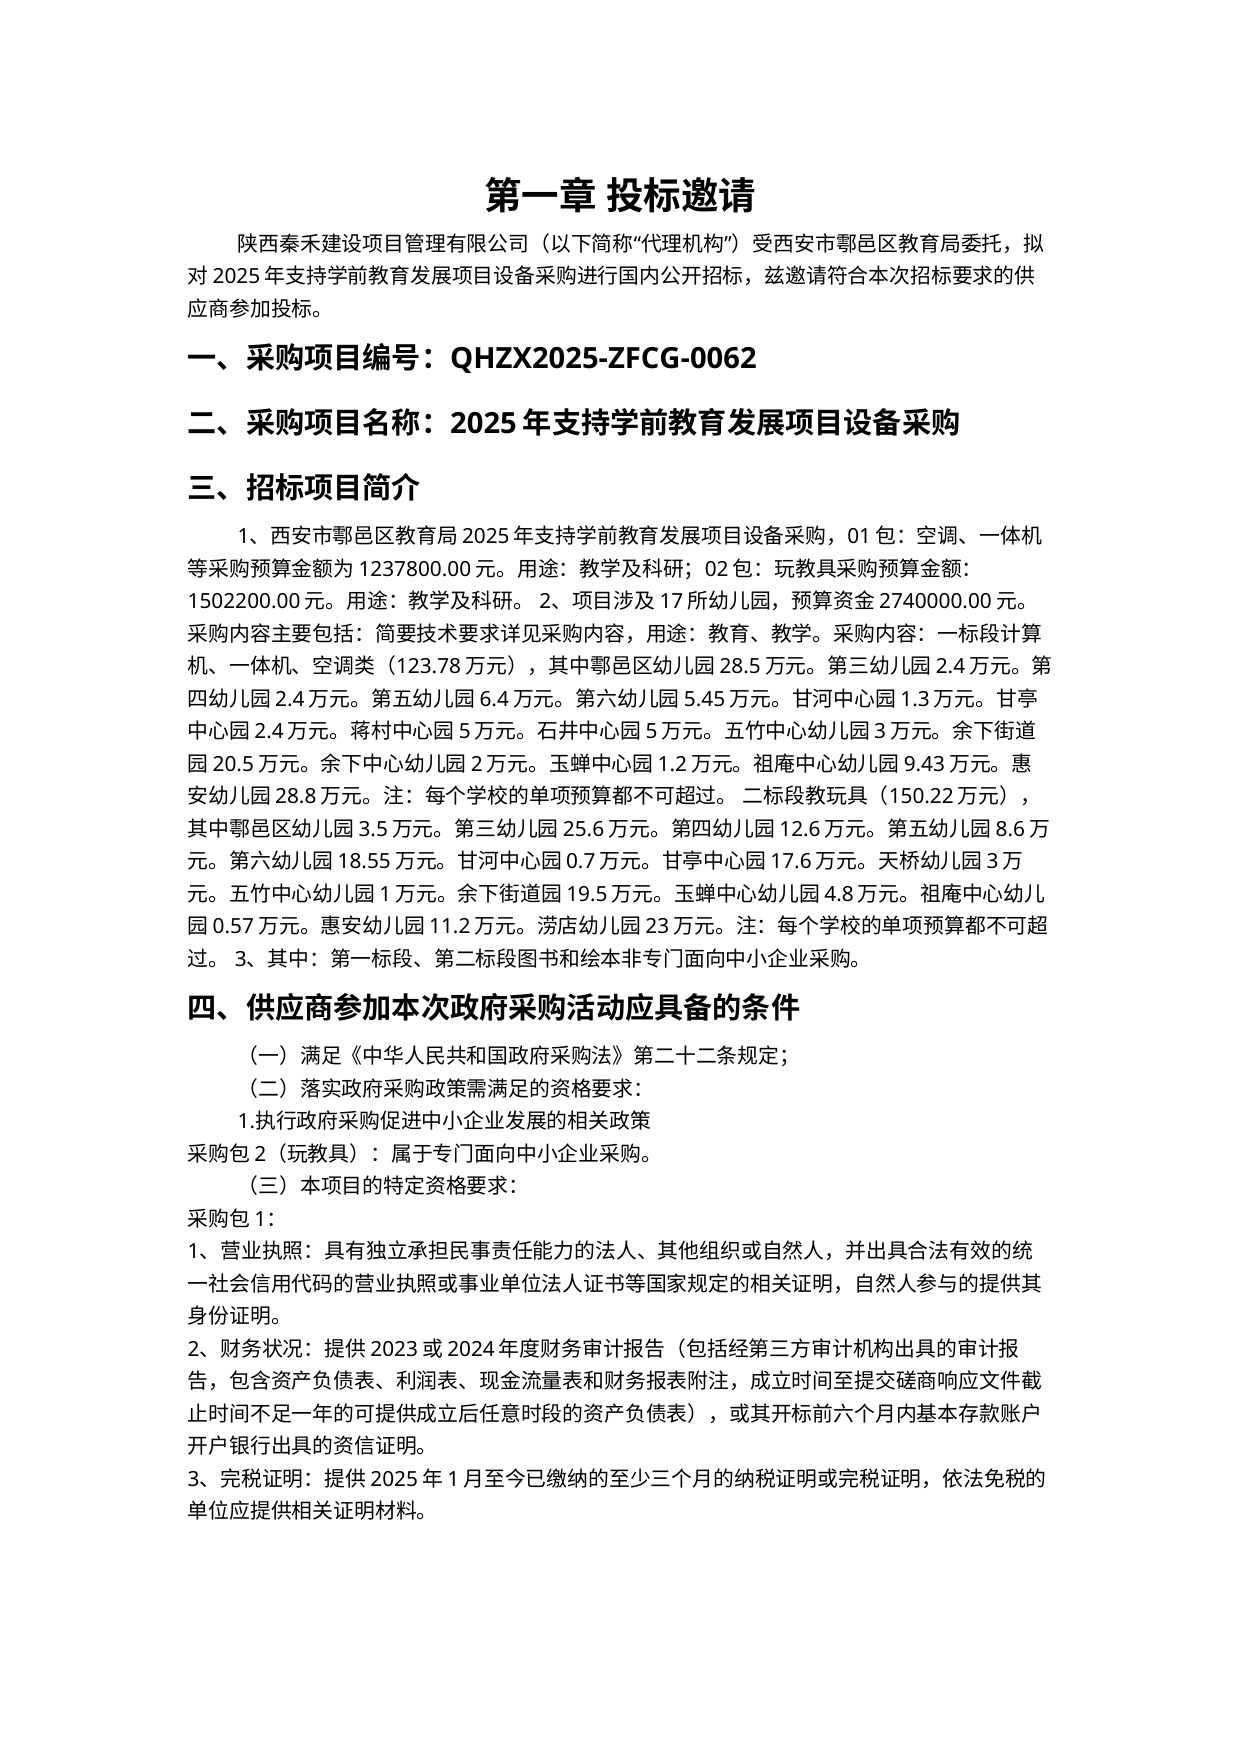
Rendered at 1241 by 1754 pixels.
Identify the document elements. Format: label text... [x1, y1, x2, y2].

text （一）满足《中华人民共和国政府采购法》第二十二条规定； [187, 1039, 1053, 1072]
text 1、营业执照：具有独立承担民事责任能力的法人、其他组织或自然人，并出具合法有效的统一社会信用代码的营业执照或事业单位法人证书等国家规定的相关证明，自然人参与的提供其身份证明。 [187, 1234, 1053, 1332]
text 四、供应商参加本次政府采购活动应具备的条件 [187, 974, 1053, 1039]
text （三）本项目的特定资格要求： [187, 1169, 1053, 1202]
text 一、采购项目编号：QHZX2025-ZFCG-0062 [187, 324, 1053, 389]
text 2、财务状况：提供2023或2024年度财务审计报告（包括经第三方审计机构出具的审计报告，包含资产负债表、利润表、现金流量表和财务报表附注，成立时间至提交磋商响应文件截止时间不足一年的可提供成立后任意时段的资产负债表），或其开标前六个月内基本存款账户开户银行出具的资信证明。 [187, 1332, 1053, 1462]
text 采购包1： [187, 1202, 1053, 1234]
text 第一章 投标邀请 [187, 162, 1053, 227]
text 三、招标项目简介 [187, 454, 1053, 519]
text 二、采购项目名称：2025年支持学前教育发展项目设备采购 [187, 389, 1053, 454]
text （二）落实政府采购政策需满足的资格要求： [187, 1072, 1053, 1104]
text 3、完税证明：提供2025年1月至今已缴纳的至少三个月的纳税证明或完税证明，依法免税的单位应提供相关证明材料。 [187, 1462, 1053, 1527]
text 1.执行政府采购促进中小企业发展的相关政策 [187, 1104, 1053, 1137]
text 采购包2（玩教具）：属于专门面向中小企业采购。 [187, 1137, 1053, 1169]
text 陕西秦禾建设项目管理有限公司（以下简称“代理机构”）受西安市鄠邑区教育局委托，拟对2025年支持学前教育发展项目设备采购进行国内公开招标，兹邀请符合本次招标要求的供应商参加投标。 [187, 227, 1053, 324]
text 1、西安市鄠邑区教育局2025年支持学前教育发展项目设备采购，01包：空调、一体机等采购预算金额为1237800.00元。用途：教学及科研；02包：玩教具采购预算金额：1502200.00元。用途：教学及科研。 2、项目涉及17所幼儿园，预算资金2740000.00元。采购内容主要包括：简要技术要求详见采购内容，用途：教育、教学。采购内容：一标段计算机、一体机、空调类（123.78万元），其中鄠邑区幼儿园28.5万元。第三幼儿园2.4万元。第四幼儿园2.4万元。第五幼儿园6.4万元。第六幼儿园5.45万元。甘河中心园1.3万元。甘亭中心园2.4万元。蒋村中心园5万元。石井中心园5万元。五竹中心幼儿园3万元。余下街道园20.5万元。余下中心幼儿园2万元。玉蝉中心园1.2万元。祖庵中心幼儿园9.43万元。惠安幼儿园28.8万元。注：每个学校的单项预算都不可超过。 二标段教玩具（150.22万元），其中鄠邑区幼儿园3.5万元。第三幼儿园25.6万元。第四幼儿园12.6万元。第五幼儿园8.6万元。第六幼儿园18.55万元。甘河中心园0.7万元。甘亭中心园17.6万元。天桥幼儿园3万元。五竹中心幼儿园1万元。余下街道园19.5万元。玉蝉中心幼儿园4.8万元。祖庵中心幼儿园0.57万元。惠安幼儿园11.2万元。涝店幼儿园23万元。注：每个学校的单项预算都不可超过。 3、其中：第一标段、第二标段图书和绘本非专门面向中小企业采购。 [187, 519, 1053, 974]
